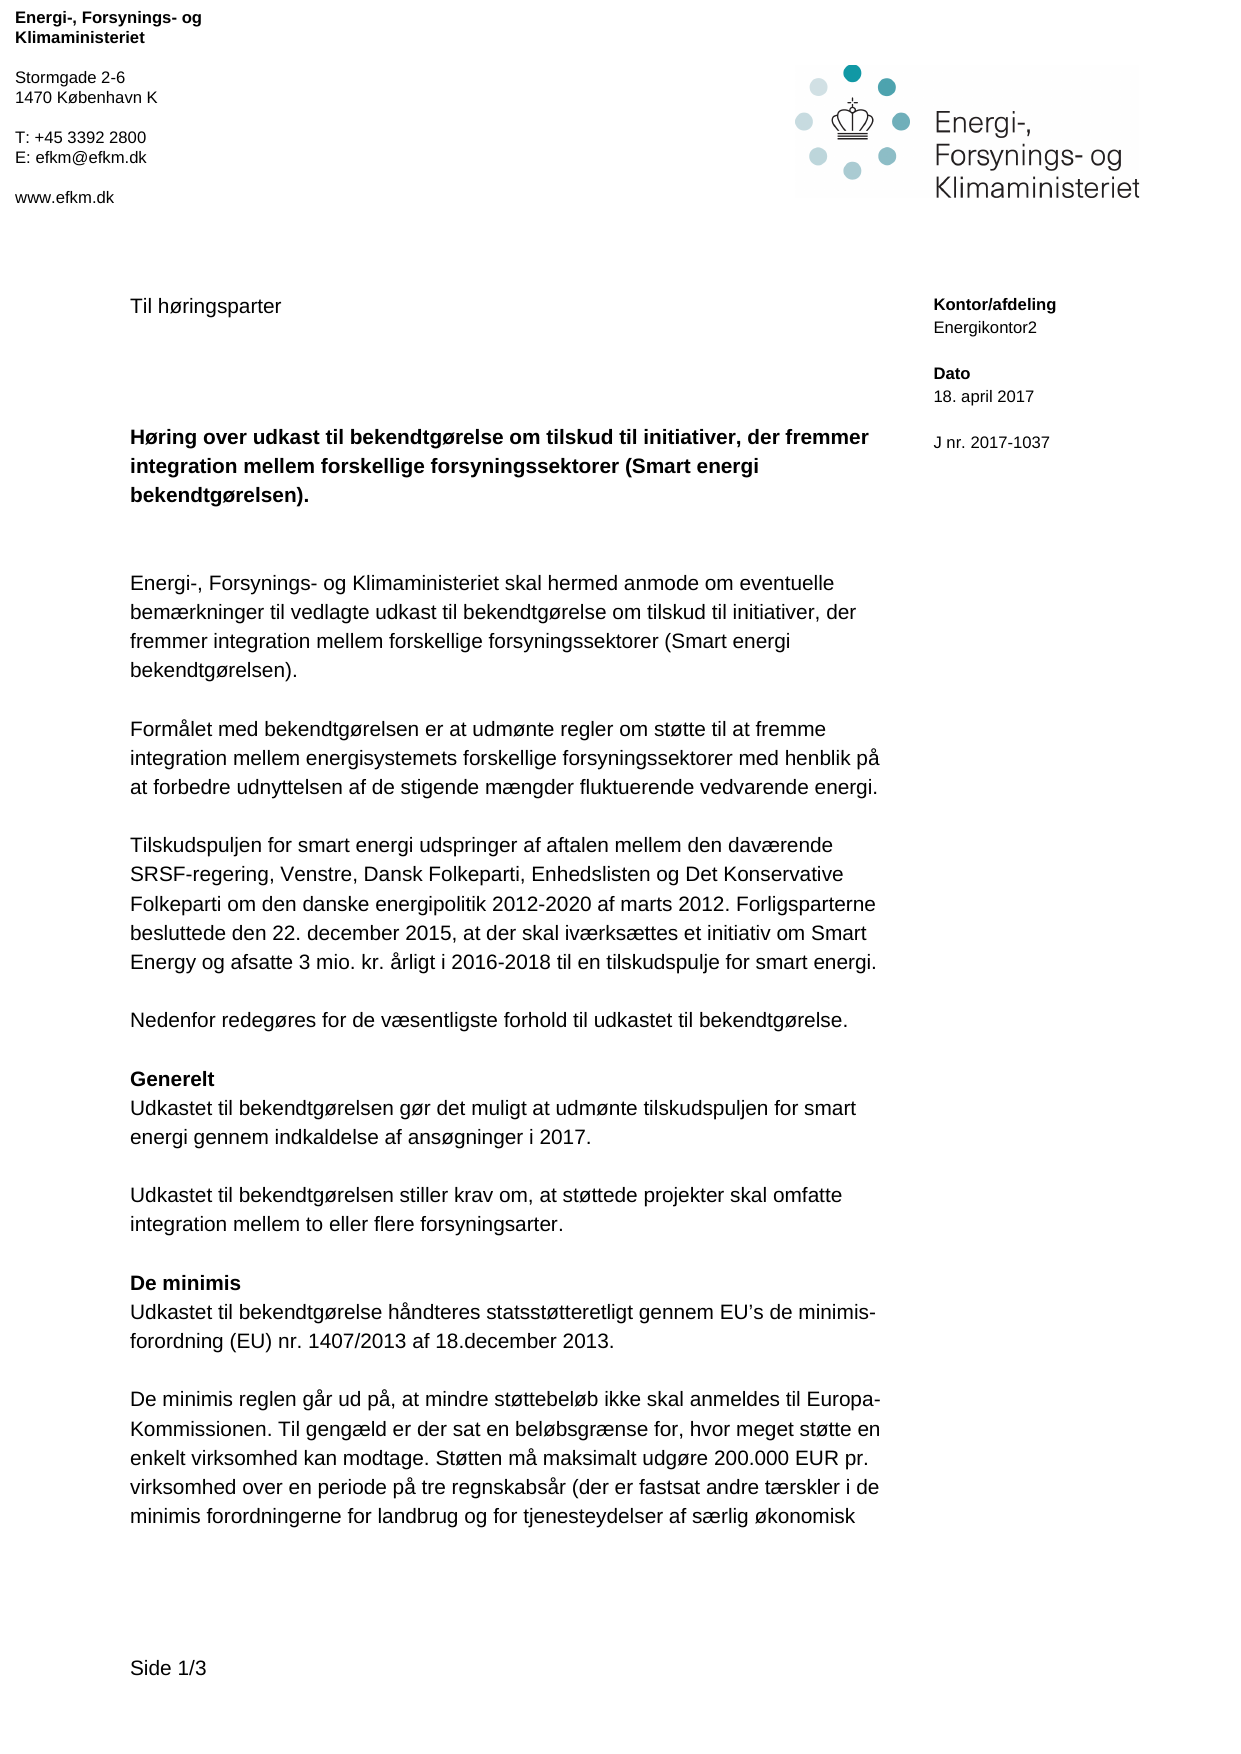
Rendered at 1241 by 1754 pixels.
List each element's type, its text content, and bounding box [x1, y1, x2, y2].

picture [795, 65, 1140, 198]
text Energi-, Forsynings- og Klimaministeriet skal hermed anmode om eventuelle bemærkninger til vedlagte udkast til bekendtgørelse om tilskud til initiativer, der fremmer integration mellem forskellige forsyningssektorer (Smart energi bekendtgørelsen). [130, 565, 901, 682]
text Til høringsparter [130, 288, 901, 317]
text De minimis [130, 1265, 901, 1294]
text Udkastet til bekendtgørelsen gør det muligt at udmønte tilskudspuljen for smart energi gennem indkaldelse af ansøgninger i 2017. [130, 1090, 901, 1149]
text Høring over udkast til bekendtgørelse om tilskud til initiativer, der fremmer integration mellem forskellige forsyningssektorer (Smart energi bekendtgørelsen). [130, 419, 901, 507]
text Udkastet til bekendtgørelse håndteres statsstøtteretligt gennem EU’s de minimis-forordning (EU) nr. 1407/2013 af 18.december 2013. [130, 1294, 901, 1353]
text Generelt [130, 1061, 901, 1090]
text Tilskudspuljen for smart energi udspringer af aftalen mellem den daværende SRSF-regering, Venstre, Dansk Folkeparti, Enhedslisten og Det Konservative Folkeparti om den danske energipolitik 2012-2020 af marts 2012. Forligsparterne besluttede den 22. december 2015, at der skal iværksættes et initiativ om Smart Energy og afsatte 3 mio. kr. årligt i 2016-2018 til en tilskudspulje for smart energi. [130, 828, 901, 974]
table_header Kontor/afdeling Energikontor2 Dato 18. april 2017 J nr. 2017-1037 [922, 293, 1155, 499]
text Nedenfor redegøres for de væsentligste forhold til udkastet til bekendtgørelse. [130, 1003, 901, 1032]
text Udkastet til bekendtgørelsen stiller krav om, at støttede projekter skal omfatte integration mellem to eller flere forsyningsarter. [130, 1178, 901, 1236]
text Formålet med bekendtgørelsen er at udmønte regler om støtte til at fremme integration mellem energisystemets forskellige forsyningssektorer med henblik på at forbedre udnyttelsen af de stigende mængder fluktuerende vedvarende energi. [130, 711, 901, 799]
